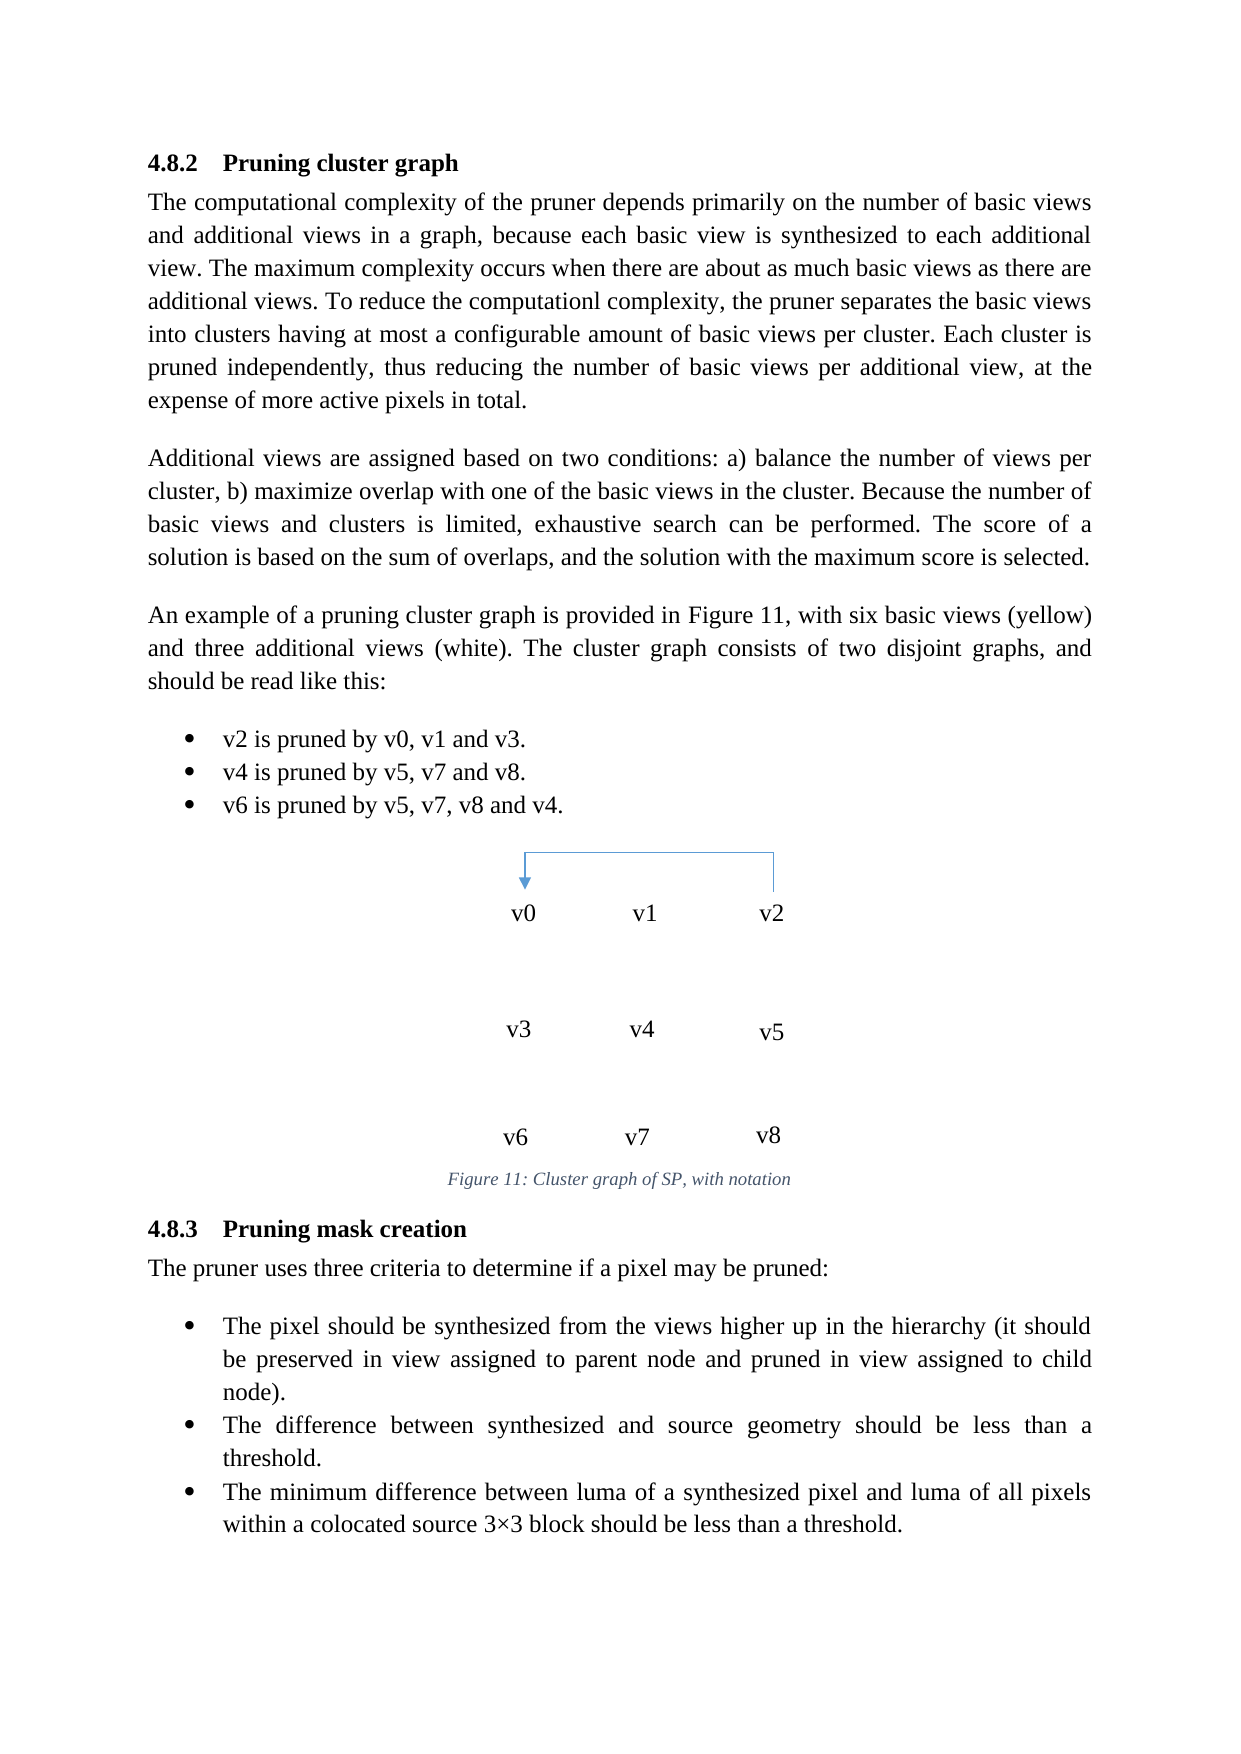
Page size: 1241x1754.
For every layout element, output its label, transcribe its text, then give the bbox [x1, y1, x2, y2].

text The difference between synthesized and source geometry should be less than a threshold. [185, 1411, 1093, 1472]
text The computational complexity of the pruner depends primarily on the number of basic views and additional views in a graph, because each basic view is synthesized to each additional view. The maximum complexity occurs when there are about as much basic views as there are additional views. To reduce the computationl complexity, the pruner separates the basic views into clusters having at most a configurable amount of basic views per cluster. Each cluster is pruned independently, thus reducing the number of basic views per additional view, at the expense of more active pixels in total. [148, 187, 1093, 414]
text Additional views are assigned based on two conditions: a) balance the number of views per cluster, b) maximize overlap with one of the basic views in the cluster. Because the number of basic views and clusters is limited, exhaustive search can be performed. The score of a solution is based on the sum of overlaps, and the solution with the maximum score is selected. [148, 443, 1093, 571]
list v4 is pruned by v5, v7 and v8. [185, 757, 1093, 786]
text Figure 11: Cluster graph of SP, with notation [148, 1168, 1093, 1189]
subtitle Pruning mask creation [148, 1214, 1093, 1243]
text The pruner uses three criteria to determine if a pixel may be pruned: [148, 1253, 1093, 1282]
list v6 is pruned by v5, v7, v8 and v4. [185, 790, 1093, 819]
text The minimum difference between luma of a synthesized pixel and luma of all pixels within a colocated source 3×3 block should be less than a threshold. [185, 1477, 1093, 1538]
list v2 is pruned by v0, v1 and v3. [185, 724, 1093, 753]
subtitle Pruning cluster graph [148, 148, 1093, 176]
text An example of a pruning cluster graph is provided in Figure 11, with six basic views (yellow) and three additional views (white). The cluster graph consists of two disjoint graphs, and should be read like this: [148, 600, 1093, 695]
list The pixel should be synthesized from the views higher up in the hierarchy (it should be preserved in view assigned to parent node and pruned in view assigned to child node). [185, 1311, 1093, 1406]
